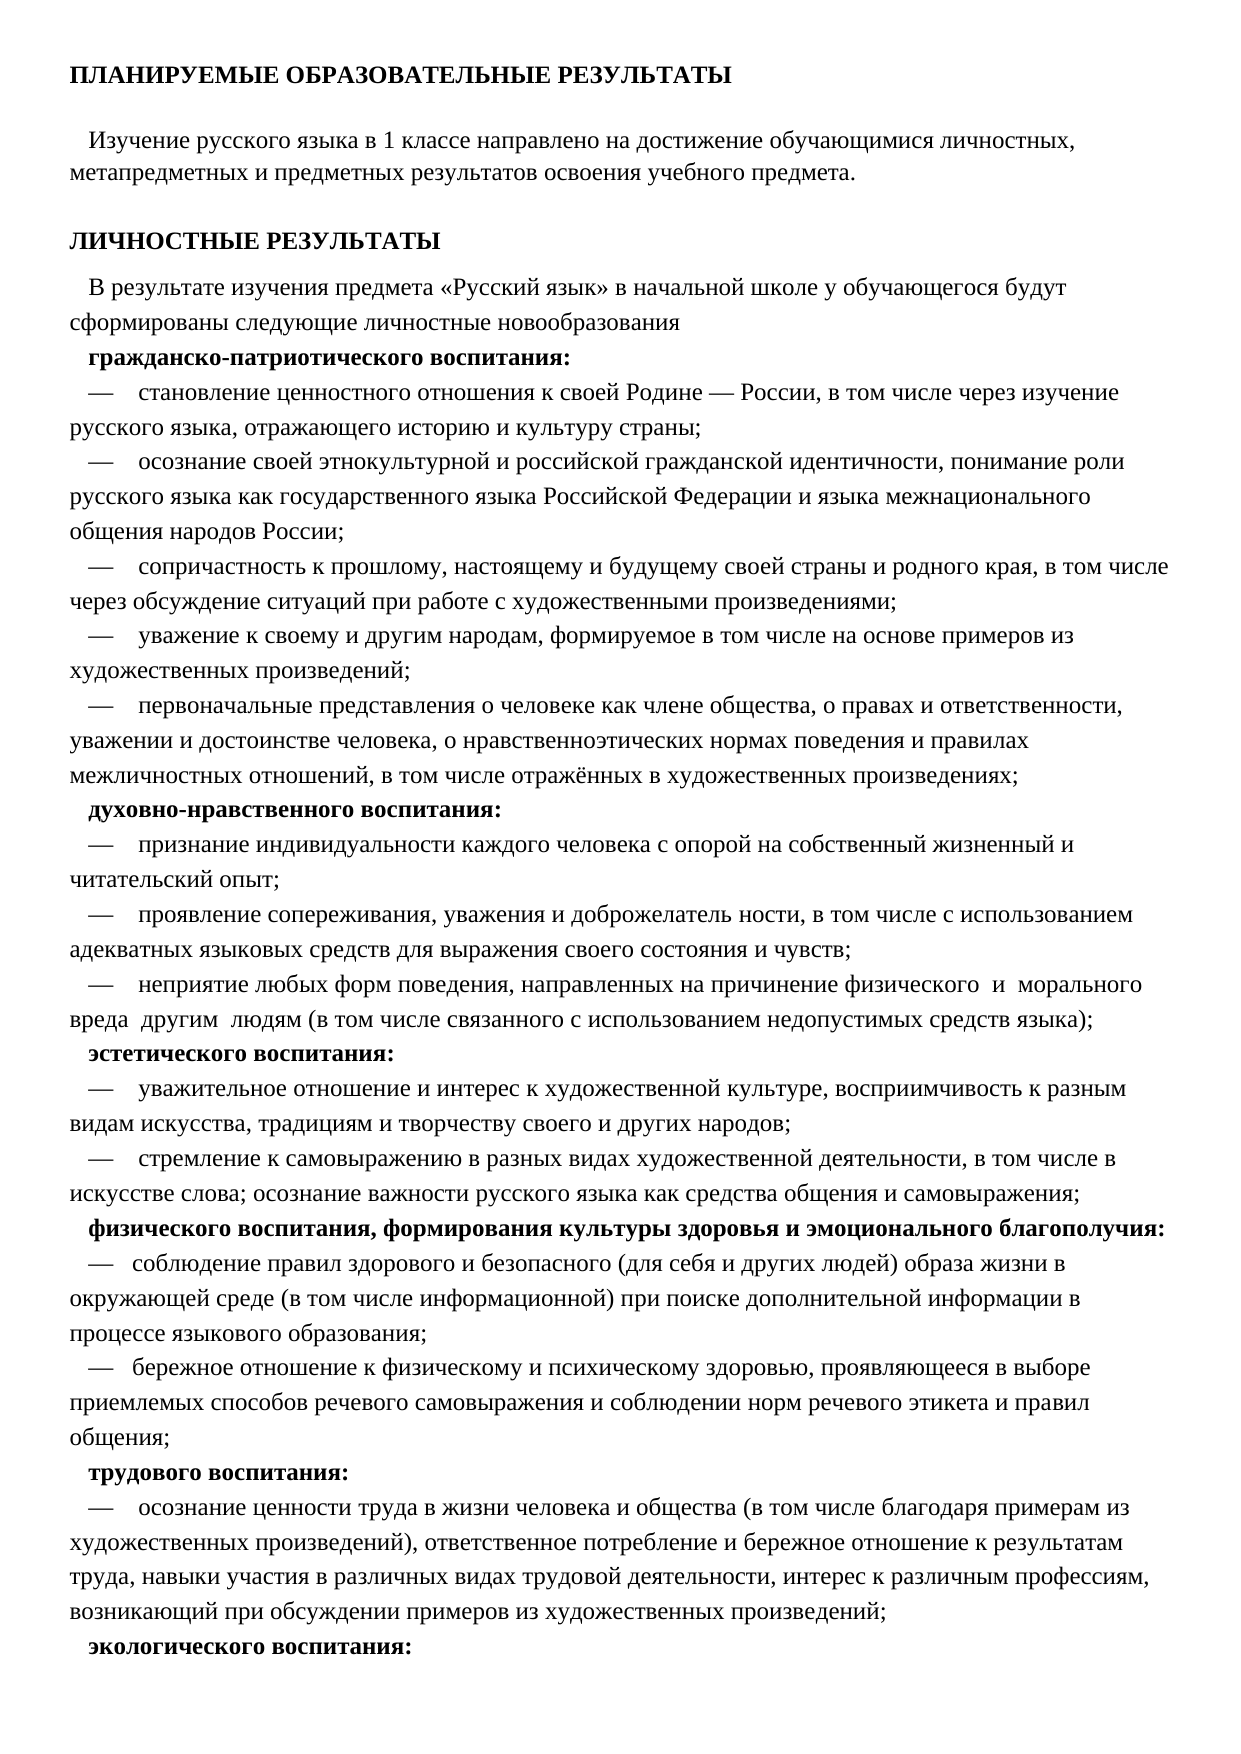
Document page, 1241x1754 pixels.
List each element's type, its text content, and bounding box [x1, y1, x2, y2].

text ЛИЧНОСТНЫЕ РЕЗУЛЬТАТЫ [69, 228, 1172, 255]
text ПЛАНИРУЕМЫЕ ОБРАЗОВАТЕЛЬНЫЕ РЕЗУЛЬТАТЫ [69, 62, 1172, 89]
text Изучение русского языка в 1 классе направлено на достижение обучающимися личностных, метапредметных и предметных результатов освоения учебного предмета. [69, 125, 1082, 185]
text В результате изучения предмета «Русский язык» в начальной школе у обучающегося будут сформированы следующие личностные новообразования гражданско-патриотического воспитания: — становление ценностного отношения к своей Родине — России, в том числе через изучение русского языка, отражающего историю и культуру страны; — осознание своей этнокультурной и российской граждан​ской идентичности, понимание роли русского языка как государственного языка Российской Федерации и языка межнацио​нального общения народов России; — сопричастность к прошлому, настоящему и будущему сво​ей страны и родного края, в том числе через обсуждение ситуаций при работе с художественными произведениями; — уважение к своему и другим народам, формируемое в том числе на основе примеров из художественных произведений; — первоначальные представления о человеке как члене об​щества, о правах и ответственности, уважении и достоинстве человека, о нравственно​этических нормах поведения и прави​лах межличностных отношений, в том числе отражённых в художественных произведениях; духовно-нравственного воспитания: — признание индивидуальности каждого человека с опорой на собственный жизненный и читательский опыт; — проявление сопереживания, уважения и доброжелатель​ ности, в том числе с использованием адекватных языковых средств для выражения своего состояния и чувств; — неприятие любых форм поведения, направленных на причинение физического и морального вреда другим людям (в том числе связанного с использованием недопустимых средств языка); эстетического воспитания: — уважительное отношение и интерес к художественной культуре, восприимчивость к разным видам искусства, традициям и творчеству своего и других народов; — стремление к самовыражению в разных видах художе​ственной деятельности, в том числе в искусстве слова; осозна​ние важности русского языка как средства общения и самовы​ражения; физического воспитания, формирования культуры здоровья и эмоционального благополучия: — соблюдение правил здорового и безопасного (для себя и других людей) образа жизни в окружающей среде (в том числе информационной) при поиске дополнительной информации в процессе языкового образования; — бережное отношение к физическому и психическому здо​ровью, проявляющееся в выборе приемлемых способов речевого самовыражения и соблюдении норм речевого этикета и пра​вил общения; трудового воспитания: — осознание ценности труда в жизни человека и общества (в том числе благодаря примерам из художественных произведений), ответственное потребление и бережное отношение к результатам труда, навыки участия в различных видах трудо​вой деятельности, интерес к различным профессиям, возника​ющий при обсуждении примеров из художественных произве​дений; экологического воспитания: [69, 272, 1172, 1660]
